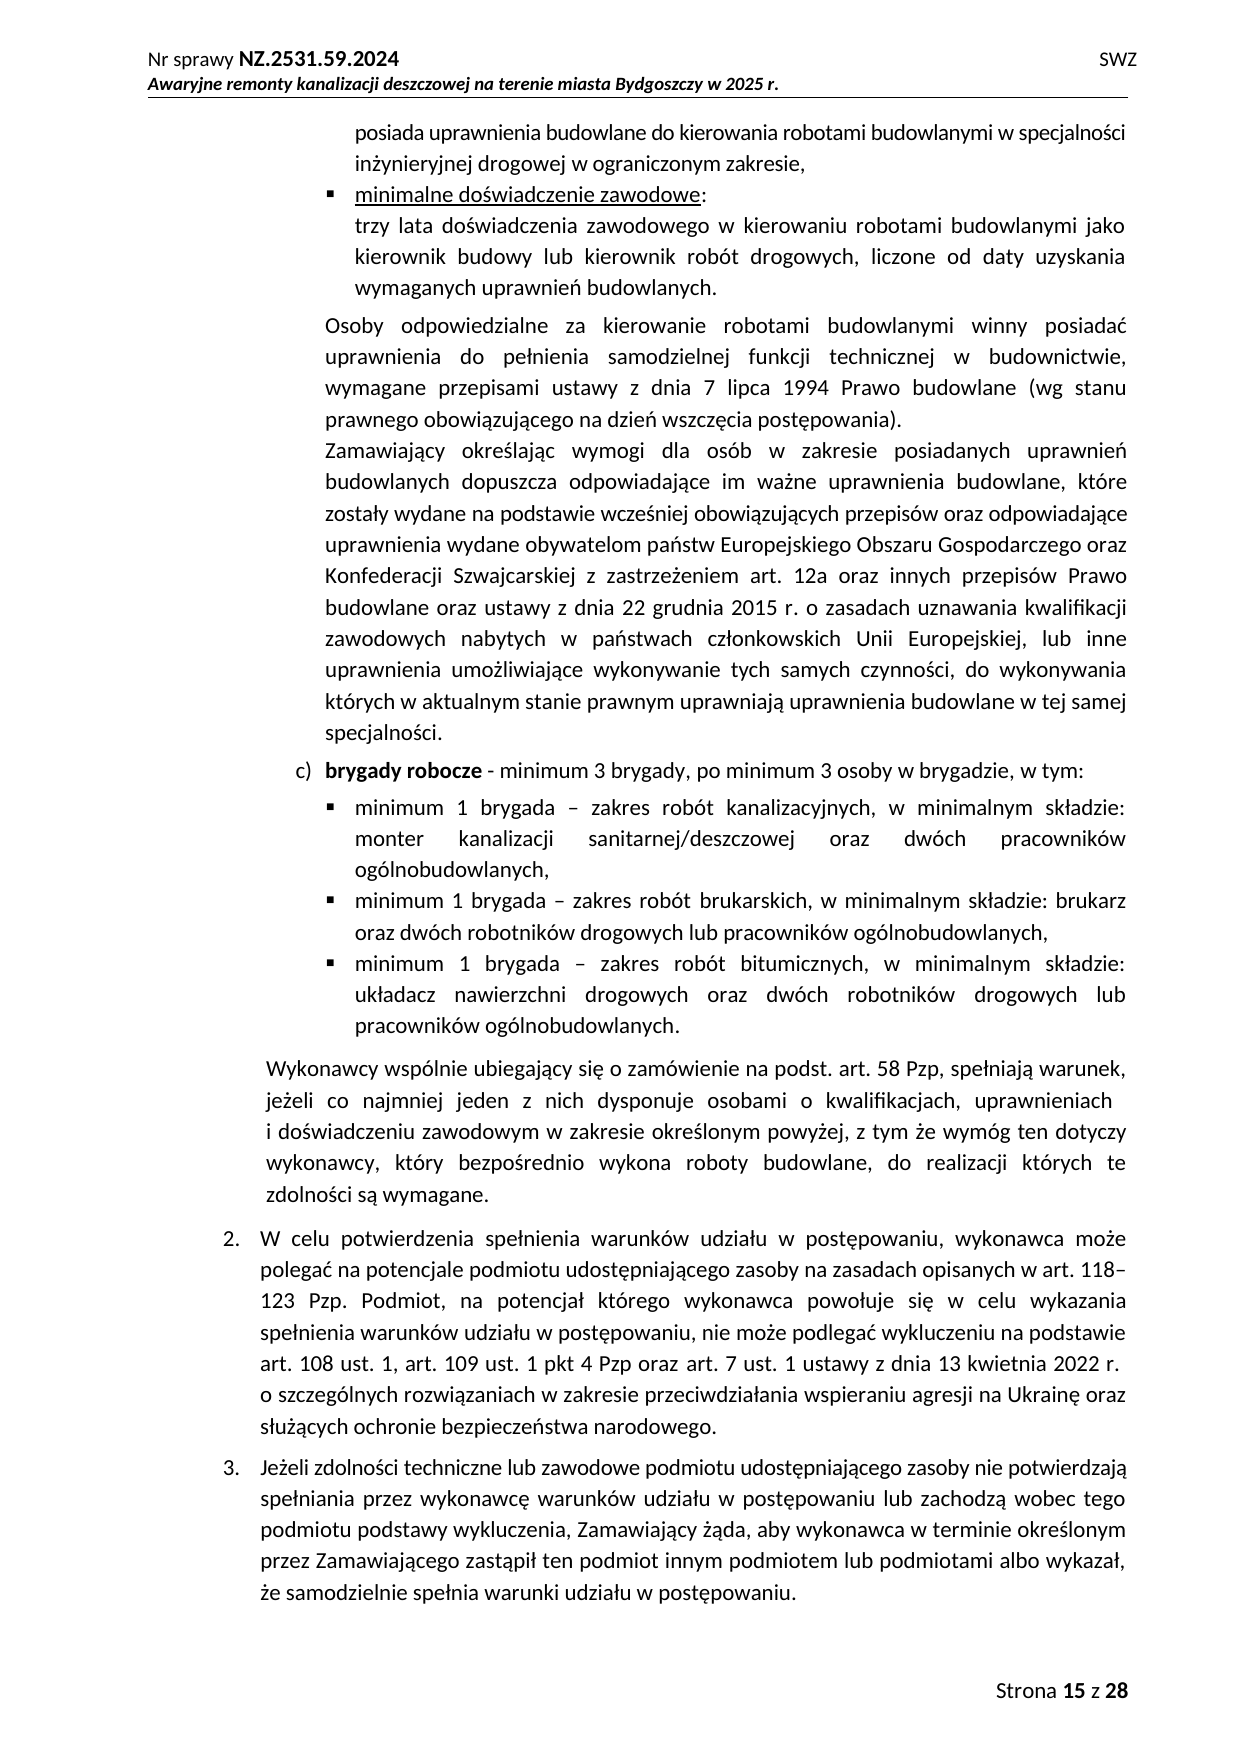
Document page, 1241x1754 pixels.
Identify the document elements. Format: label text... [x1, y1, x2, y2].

list brygady robocze - minimum 3 brygady, po minimum 3 osoby w brygadzie, w tym: [295, 756, 1127, 784]
list minimalne doświadczenie zawodowe: [325, 180, 1127, 208]
list minimum 1 brygada – zakres robót bitumicznych, w minimalnym składzie: układacz nawierzchni drogowych oraz dwóch robotników drogowych lub pracowników ogólnobudowlanych. [325, 949, 1127, 1039]
list Jeżeli zdolności techniczne lub zawodowe podmiotu udostępniającego zasoby nie potwierdzają spełniania przez wykonawcę warunków udziału w postępowaniu lub zachodzą wobec tego podmiotu podstawy wykluczenia, Zamawiający żąda, aby wykonawca w terminie określonym przez Zamawiającego zastąpił ten podmiot innym podmiotem lub podmiotami albo wykazał, że samodzielnie spełnia warunki udziału w postępowaniu. [223, 1453, 1127, 1606]
text trzy lata doświadczenia zawodowego w kierowaniu robotami budowlanymi jako kierownik budowy lub kierownik robót drogowych, liczone od daty uzyskania wymaganych uprawnień budowlanych. [354, 211, 1127, 301]
text Wykonawcy wspólnie ubiegający się o zamówienie na podst. art. 58 Pzp, spełniają warunek, jeżeli co najmniej jeden z nich dysponuje osobami o kwalifikacjach, uprawnieniach i doświadczeniu zawodowym w zakresie określonym powyżej, z tym że wymóg ten dotyczy wykonawcy, który bezpośrednio wykona roboty budowlane, do realizacji których te zdolności są wymagane. [266, 1054, 1127, 1208]
list Zamawiający określając wymogi dla osób w zakresie posiadanych uprawnień budowlanych dopuszcza odpowiadające im ważne uprawnienia budowlane, które zostały wydane na podstawie wcześniej obowiązujących przepisów oraz odpowiadające uprawnienia wydane obywatelom państw Europejskiego Obszaru Gospodarczego oraz Konfederacji Szwajcarskiej z zastrzeżeniem art. 12a oraz innych przepisów Prawo budowlane oraz ustawy z dnia 22 grudnia 2015 r. o zasadach uznawania kwalifikacji zawodowych nabytych w państwach członkowskich Unii Europejskiej, lub inne uprawnienia umożliwiające wykonywanie tych samych czynności, do wykonywania których w aktualnym stanie prawnym uprawniają uprawnienia budowlane w tej samej specjalności. [325, 436, 1128, 746]
list Osoby odpowiedzialne za kierowanie robotami budowlanymi winny posiadać uprawnienia do pełnienia samodzielnej funkcji technicznej w budownictwie, wymagane przepisami ustawy z dnia 7 lipca 1994 Prawo budowlane (wg stanu prawnego obowiązującego na dzień wszczęcia postępowania). [325, 311, 1128, 433]
text posiada uprawnienia budowlane do kierowania robotami budowlanymi w specjalności inżynieryjnej drogowej w ograniczonym zakresie, [354, 118, 1127, 177]
list minimum 1 brygada – zakres robót brukarskich, w minimalnym składzie: brukarz oraz dwóch robotników drogowych lub pracowników ogólnobudowlanych, [325, 887, 1127, 946]
list minimum 1 brygada – zakres robót kanalizacyjnych, w minimalnym składzie: monter kanalizacji sanitarnej/deszczowej oraz dwóch pracowników ogólnobudowlanych, [325, 793, 1127, 884]
list W celu potwierdzenia spełnienia warunków udziału w postępowaniu, wykonawca może polegać na potencjale podmiotu udostępniającego zasoby na zasadach opisanych w art. 118–123 Pzp. Podmiot, na potencjał którego wykonawca powołuje się w celu wykazania spełnienia warunków udziału w postępowaniu, nie może podlegać wykluczeniu na podstawie art. 108 ust. 1, art. 109 ust. 1 pkt 4 Pzp oraz art. 7 ust. 1 ustawy z dnia 13 kwietnia 2022 r. o szczególnych rozwiązaniach w zakresie przeciwdziałania wspieraniu agresji na Ukrainę oraz służących ochronie bezpieczeństwa narodowego. [223, 1224, 1127, 1440]
